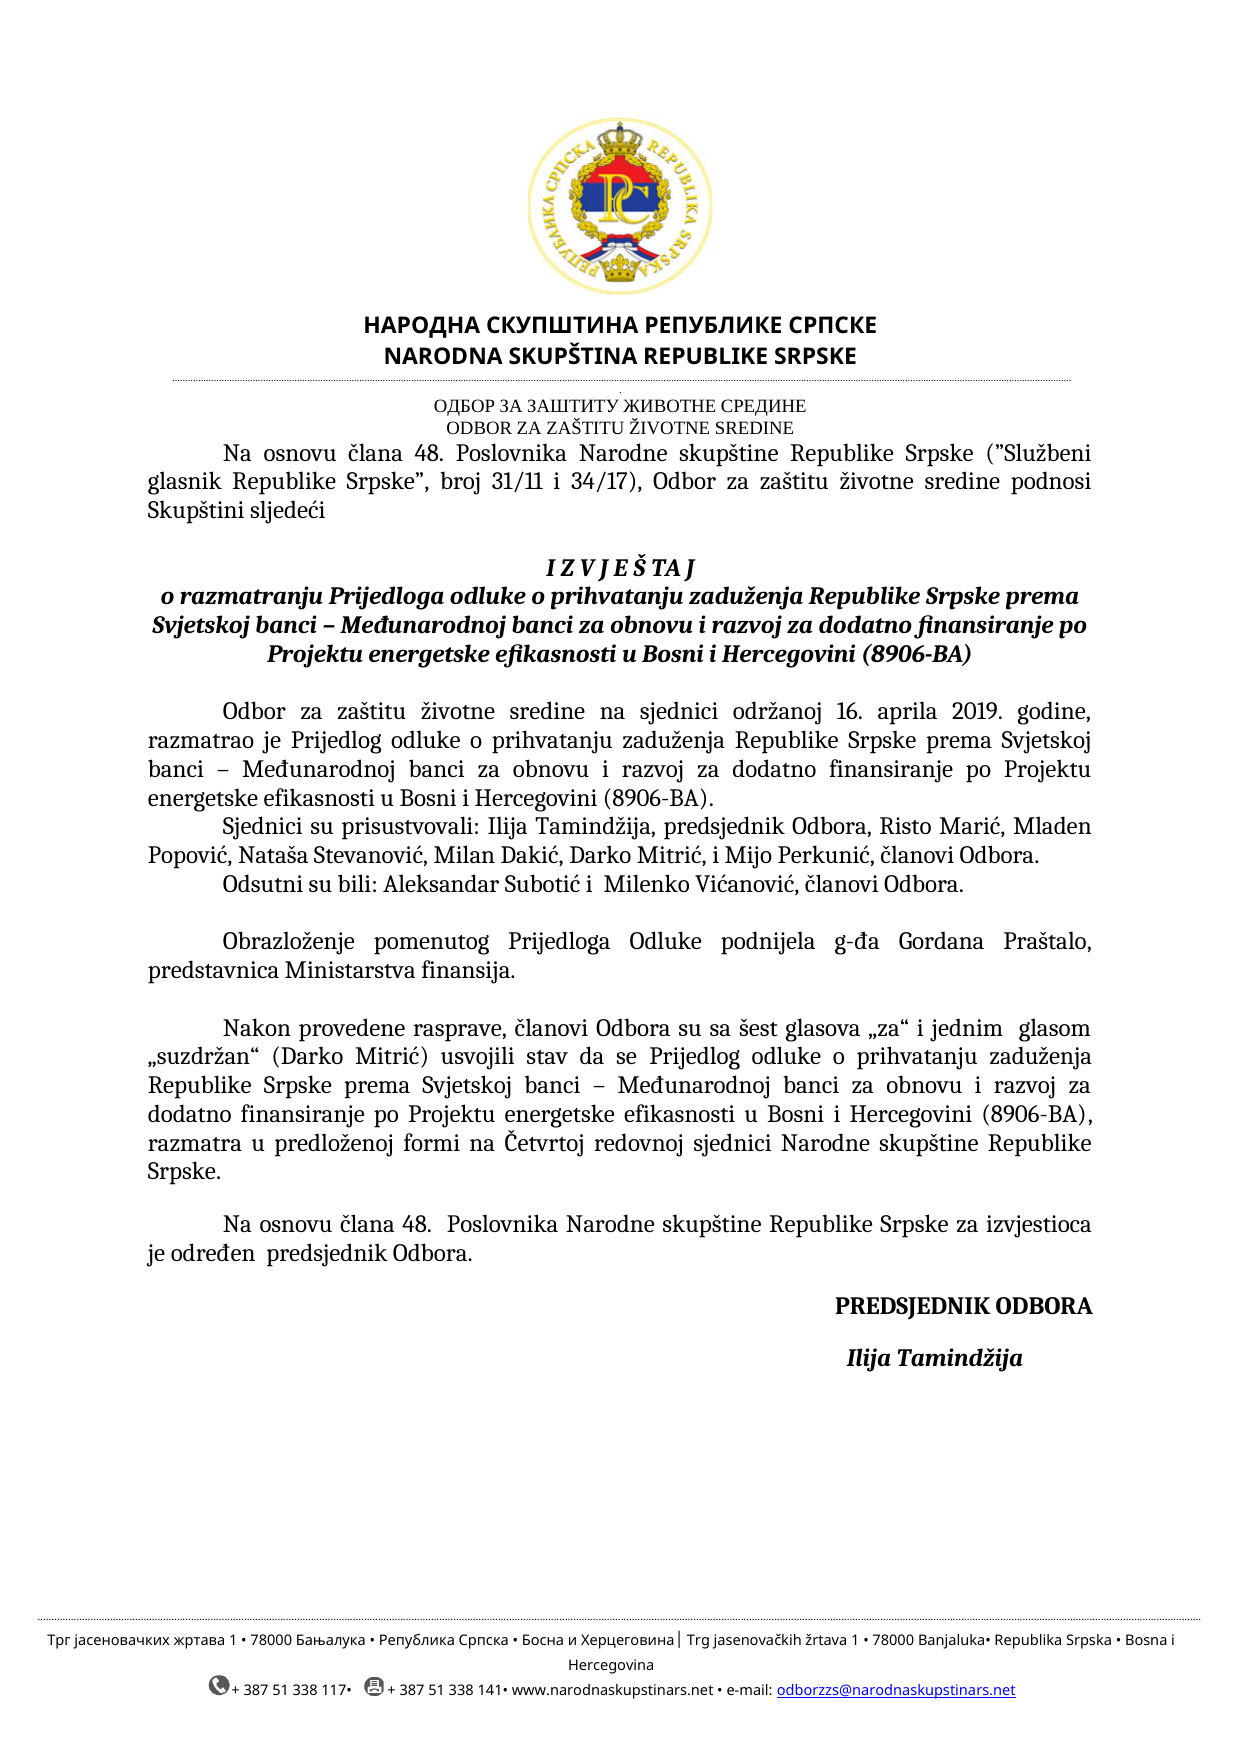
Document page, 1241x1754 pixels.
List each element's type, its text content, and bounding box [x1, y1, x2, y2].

text Obrazloženje pomenutog Prijedloga Odluke podnijela g-đa Gordana Praštalo, predstavnica Ministarstva finansija. [148, 927, 1093, 985]
text I Z V J E Š TA J [148, 553, 1093, 582]
text Odsutni su bili: Aleksandar Subotić i Milenko Vićanović, članovi Odbora. [148, 870, 1093, 898]
text Na osnovu člana 48. Poslovnika Narodne skupštine Republike Srpske (”Službeni glasnik Republike Srpske”, broj 31/11 i 34/17), Odbor za zaštitu životne sredine podnosi Skupštini sljedeći [148, 438, 1093, 525]
text Nakon provedene rasprave, članovi Odbora su sa šest glasova „za“ i jednim glasom „suzdržan“ (Darko Mitrić) usvojili stav da se Prijedlog odluke o prihvatanju zaduženja Republike Srpske prema Svjetskoj banci – Međunarodnoj banci za obnovu i razvoj za dodatno finansiranje po Projektu energetske efikasnosti u Bosni i Hercegovini (8906-BA), razmatra u predloženoj formi na Četvrtoj redovnoj sjednici Narodne skupštine Republike Srpske. [148, 1013, 1093, 1186]
text PREDSJEDNIK ODBORA [148, 1292, 1093, 1320]
text o razmatranju Prijedloga odluke o prihvatanju zaduženja Republike Srpske prema Svjetskoj banci – Međunarodnoj banci za obnovu i razvoj za dodatno finansiranje po Projektu energetske efikasnosti u Bosni i Hercegovini (8906-BA) [148, 582, 1093, 668]
text Sjednici su prisustvovali: Ilija Tamindžija, predsjednik Odbora, Risto Marić, Mladen Popović, Nataša Stevanović, Milan Dakić, Darko Mitrić, i Mijo Perkunić, članovi Odbora. [148, 812, 1093, 870]
text Ilija Tamindžija [148, 1344, 1093, 1373]
text Odbor za zaštitu životne sredine na sjednici održanoj 16. aprila 2019. godine, razmatrao je Prijedlog odluke o prihvatanju zaduženja Republike Srpske prema Svjetskoj banci – Međunarodnoj banci za obnovu i razvoj za dodatno finansiranje po Projektu energetske efikasnosti u Bosni i Hercegovini (8906-BA). [148, 697, 1093, 812]
text Na osnovu člana 48. Poslovnika Narodne skupštine Republike Srpske za izvjestioca je određen predsjednik Odbora. [148, 1210, 1093, 1267]
